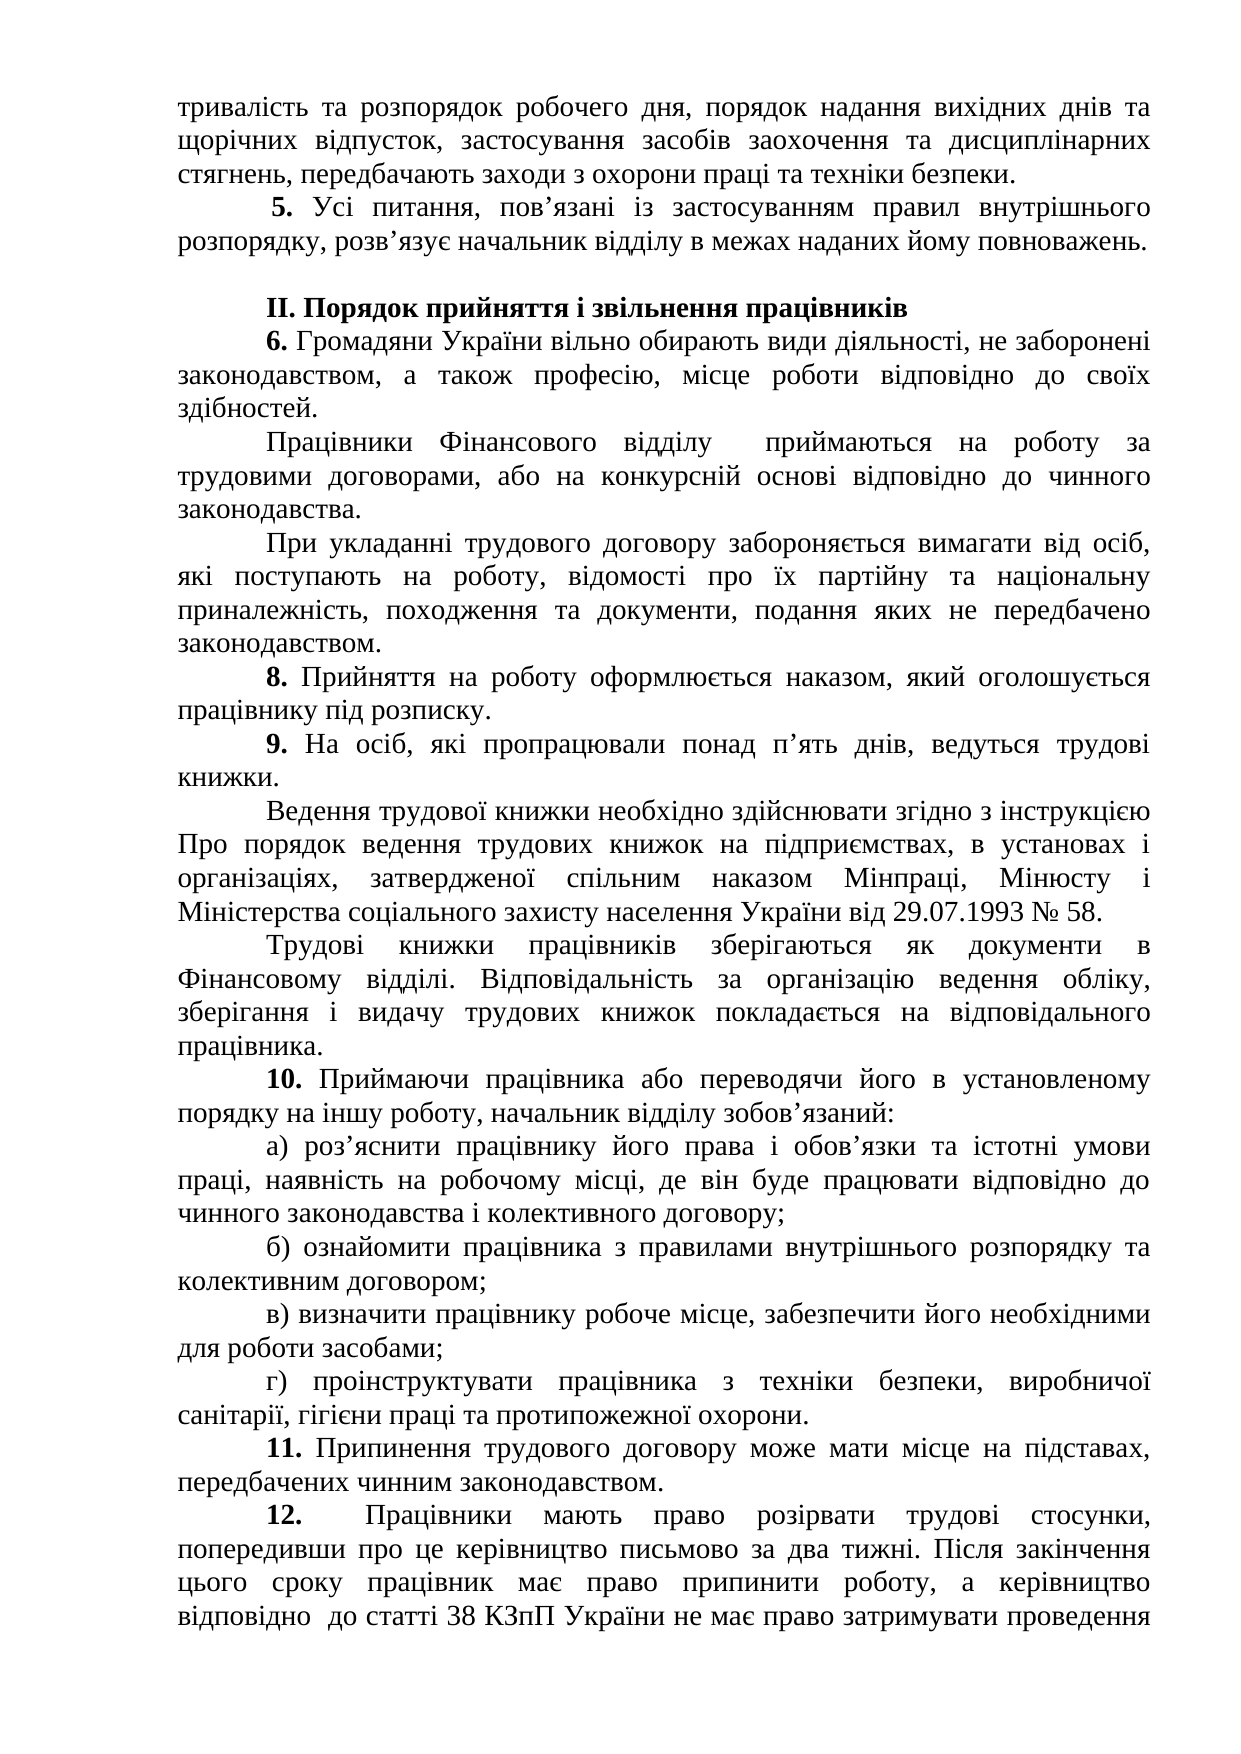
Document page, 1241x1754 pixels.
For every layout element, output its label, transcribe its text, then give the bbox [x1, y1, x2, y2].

text 11. Припинення трудового договору може мати місце на підставах, передбачених чинним законодавством. [177, 1430, 1152, 1497]
text 10. Приймаючи працівника або переводячи його в установленому порядку на іншу роботу, начальник відділу зобов’язаний: [177, 1061, 1152, 1128]
text в) визначити працівнику робоче місце, забезпечити його необхідними для роботи засобами; [177, 1296, 1152, 1363]
text Трудові книжки працівників зберігаються як документи в Фінансовому відділі. Відповідальність за організацію ведення обліку, зберігання і видачу трудових книжок покладається на відповідального працівника. [177, 927, 1152, 1061]
text б) ознайомити працівника з правилами внутрішнього розпорядку та колективним договором; [177, 1229, 1152, 1296]
text При укладанні трудового договору забороняється вимагати від осіб, які поступають на роботу, відомості про їх партійну та національну приналежність, походження та документи, подання яких не передбачено законодавством. [177, 525, 1152, 659]
text Ведення трудової книжки необхідно здійснювати згідно з інструкцією Про порядок ведення трудових книжок на підприємствах, в установах і організаціях, затвердженої спільним наказом Мінпраці, Мінюсту і Міністерства соціального захисту населення України від 29.07.1993 № 58. [177, 793, 1152, 927]
text а) роз’яснити працівнику його права і обов’язки та істотні умови праці, наявність на робочому місці, де він буде працювати відповідно до чинного законодавства і колективного договору; [177, 1128, 1152, 1229]
text 5. Усі питання, пов’язані із застосуванням правил внутрішнього розпорядку, розв’язує начальник відділу в межах наданих йому повноважень. [177, 189, 1152, 256]
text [177, 89, 1152, 189]
text 9. На осіб, які пропрацювали понад п’ять днів, ведуться трудові книжки. [177, 726, 1152, 793]
text II. Порядок прийняття і звільнення працівників [177, 290, 1152, 323]
text г) проінструктувати працівника з техніки безпеки, виробничої санітарії, гігієни праці та протипожежної охорони. [177, 1363, 1152, 1430]
text 6. Громадяни України вільно обирають види діяльності, не заборонені законодавством, а також професію, місце роботи відповідно до своїх здібностей. [177, 323, 1152, 424]
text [177, 1497, 1152, 1632]
text 8. Прийняття на роботу оформлюється наказом, який оголошується працівнику під розписку. [177, 659, 1152, 726]
text Працівники Фінансового відділу приймаються на роботу за трудовими договорами, або на конкурсній основі відповідно до чинного законодавства. [177, 424, 1152, 525]
